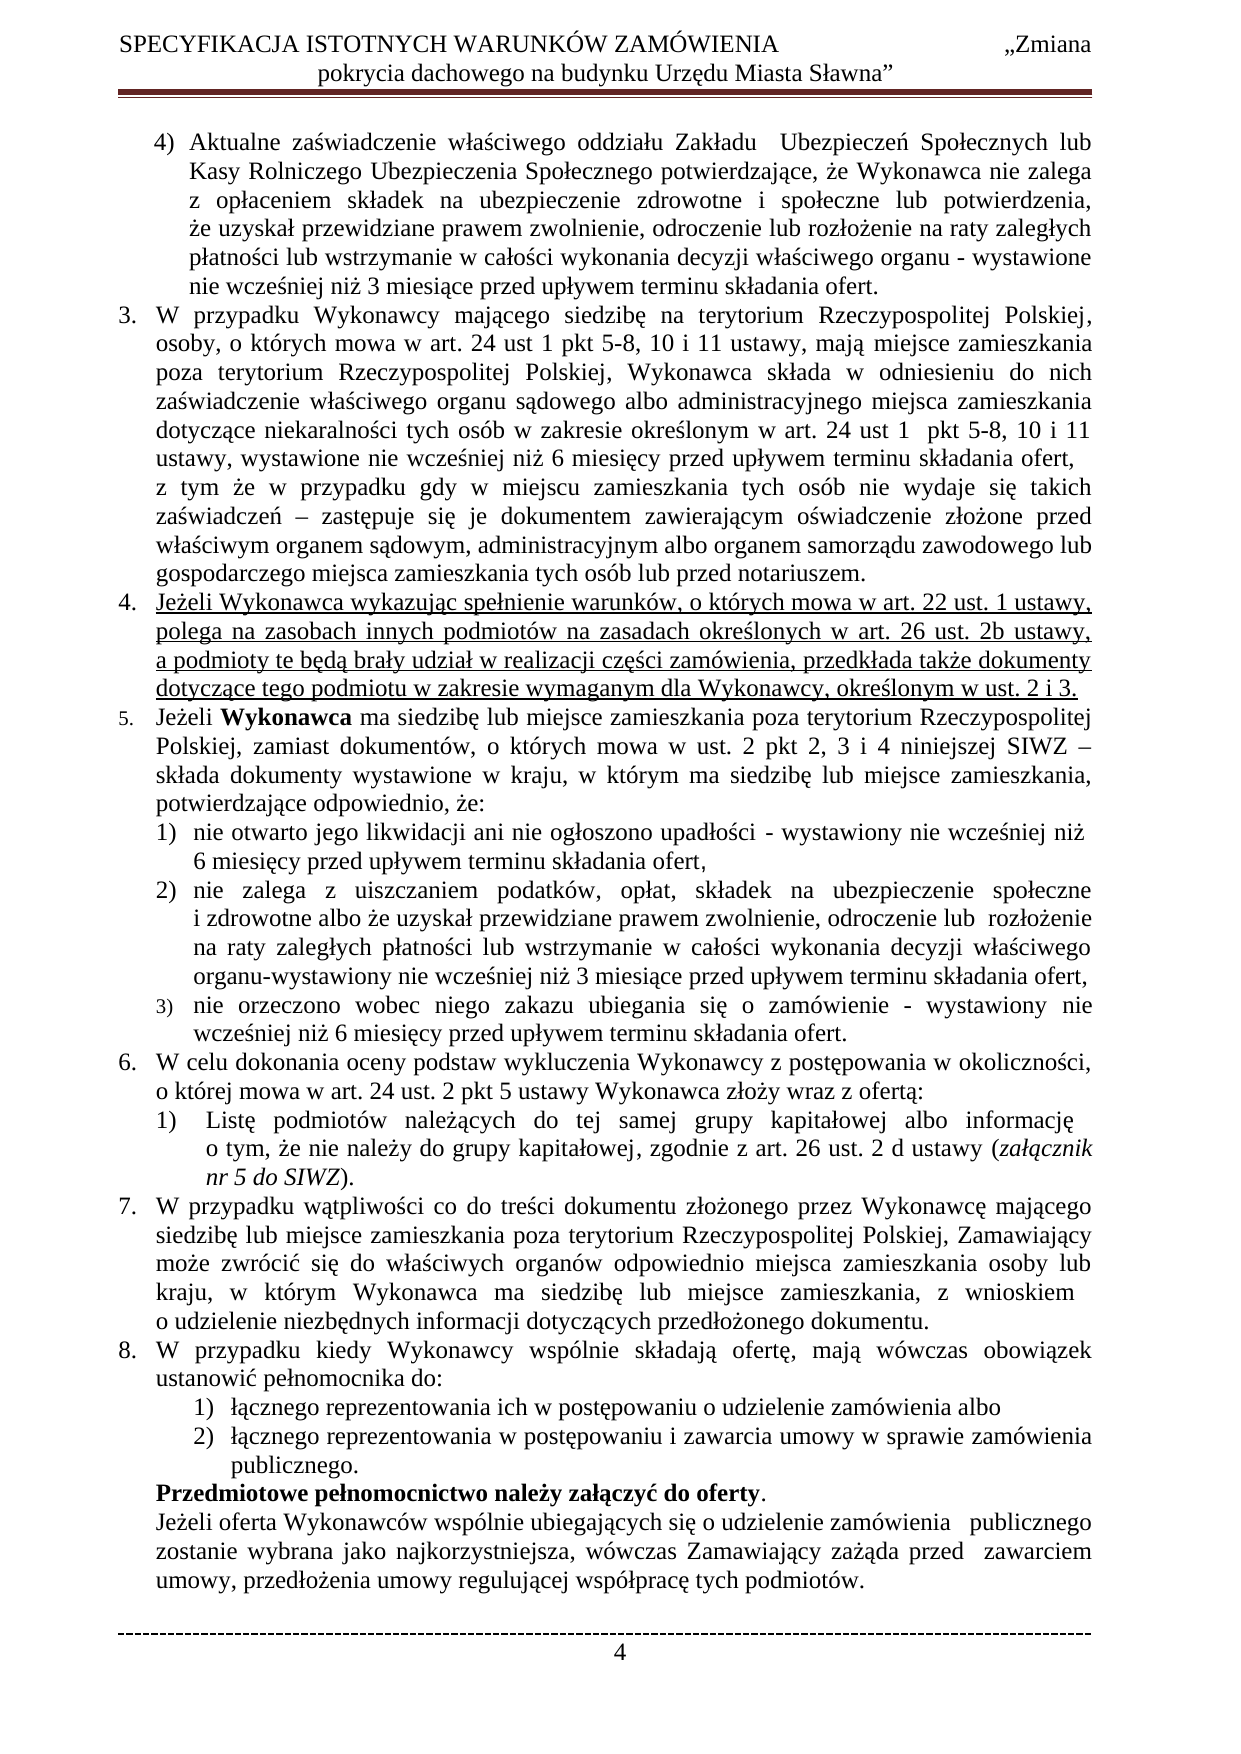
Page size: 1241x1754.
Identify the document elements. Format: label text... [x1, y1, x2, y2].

list nie zalega z uiszczaniem podatków, opłat, składek na ubezpieczenie społeczne i zdrowotne albo że uzyskał przewidziane prawem zwolnienie, odroczenie lub rozłożenie na raty zaległych płatności lub wstrzymanie w całości wykonania decyzji właściwego organu-wystawiony nie wcześniej niż 3 miesiące przed upływem terminu składania ofert, [156, 875, 1092, 990]
list W celu dokonania oceny podstaw wykluczenia Wykonawcy z postępowania w okoliczności, o której mowa w art. 24 ust. 2 pkt 5 ustawy Wykonawca złoży wraz z ofertą: [118, 1047, 1092, 1105]
list Aktualne zaświadczenie właściwego oddziału Zakładu Ubezpieczeń Społecznych lub Kasy Rolniczego Ubezpieczenia Społecznego potwierdzające, że Wykonawca nie zalega z opłaceniem składek na ubezpieczenie zdrowotne i społeczne lub potwierdzenia, że uzyskał przewidziane prawem zwolnienie, odroczenie lub rozłożenie na raty zaległych płatności lub wstrzymanie w całości wykonania decyzji właściwego organu - wystawione nie wcześniej niż 3 miesiące przed upływem terminu składania ofert. [153, 127, 1092, 300]
list W przypadku wątpliwości co do treści dokumentu złożonego przez Wykonawcę mającego siedzibę lub miejsce zamieszkania poza terytorium Rzeczypospolitej Polskiej, Zamawiający może zwrócić się do właściwych organów odpowiednio miejsca zamieszkania osoby lub kraju, w którym Wykonawca ma siedzibę lub miejsce zamieszkania, z wnioskiem o udzielenie niezbędnych informacji dotyczących przedłożonego dokumentu. [118, 1191, 1092, 1335]
list łącznego reprezentowania w postępowaniu i zawarcia umowy w sprawie zamówienia publicznego. [193, 1421, 1092, 1478]
list Listę podmiotów należących do tej samej grupy kapitałowej albo informację o tym, że nie należy do grupy kapitałowej, zgodnie z art. 26 ust. 2 d ustawy (załącznik nr 5 do SIWZ). [156, 1105, 1092, 1191]
list Jeżeli Wykonawca ma siedzibę lub miejsce zamieszkania poza terytorium Rzeczypospolitej Polskiej, zamiast dokumentów, o których mowa w ust. 2 pkt 2, 3 i 4 niniejszej SIWZ – składa dokumenty wystawione w kraju, w którym ma siedzibę lub miejsce zamieszkania, potwierdzające odpowiednio, że: [118, 702, 1092, 817]
list łącznego reprezentowania ich w postępowaniu o udzielenie zamówienia albo [193, 1392, 1092, 1421]
text Jeżeli oferta Wykonawców wspólnie ubiegających się o udzielenie zamówienia publicznego zostanie wybrana jako najkorzystniejsza, wówczas Zamawiający zażąda przed zawarciem umowy, przedłożenia umowy regulującej współpracę tych podmiotów. [156, 1507, 1092, 1593]
list nie orzeczono wobec niego zakazu ubiegania się o zamówienie - wystawiony nie wcześniej niż 6 miesięcy przed upływem terminu składania ofert. [156, 990, 1092, 1047]
list W przypadku Wykonawcy mającego siedzibę na terytorium Rzeczypospolitej Polskiej, osoby, o których mowa w art. 24 ust 1 pkt 5-8, 10 i 11 ustawy, mają miejsce zamieszkania poza terytorium Rzeczypospolitej Polskiej, Wykonawca składa w odniesieniu do nich zaświadczenie właściwego organu sądowego albo administracyjnego miejsca zamieszkania dotyczące niekaralności tych osób w zakresie określonym w art. 24 ust 1 pkt 5-8, 10 i 11 ustawy, wystawione nie wcześniej niż 6 miesięcy przed upływem terminu składania ofert, z tym że w przypadku gdy w miejscu zamieszkania tych osób nie wydaje się takich zaświadczeń – zastępuje się je dokumentem zawierającym oświadczenie złożone przed właściwym organem sądowym, administracyjnym albo organem samorządu zawodowego lub gospodarczego miejsca zamieszkania tych osób lub przed notariuszem. [118, 300, 1092, 587]
list W przypadku kiedy Wykonawcy wspólnie składają ofertę, mają wówczas obowiązek ustanowić pełnomocnika do: [118, 1335, 1092, 1392]
list Jeżeli Wykonawca wykazując spełnienie warunków, o których mowa w art. 22 ust. 1 ustawy, polega na zasobach innych podmiotów na zasadach określonych w art. 26 ust. 2b ustawy, a podmioty te będą brały udział w realizacji części zamówienia, przedkłada także dokumenty dotyczące tego podmiotu w zakresie wymaganym dla Wykonawcy, określonym w ust. 2 i 3. [118, 587, 1092, 702]
list nie otwarto jego likwidacji ani nie ogłoszono upadłości - wystawiony nie wcześniej niż 6 miesięcy przed upływem terminu składania ofert, [156, 817, 1092, 875]
text Przedmiotowe pełnomocnictwo należy załączyć do oferty. [118, 1478, 1092, 1507]
